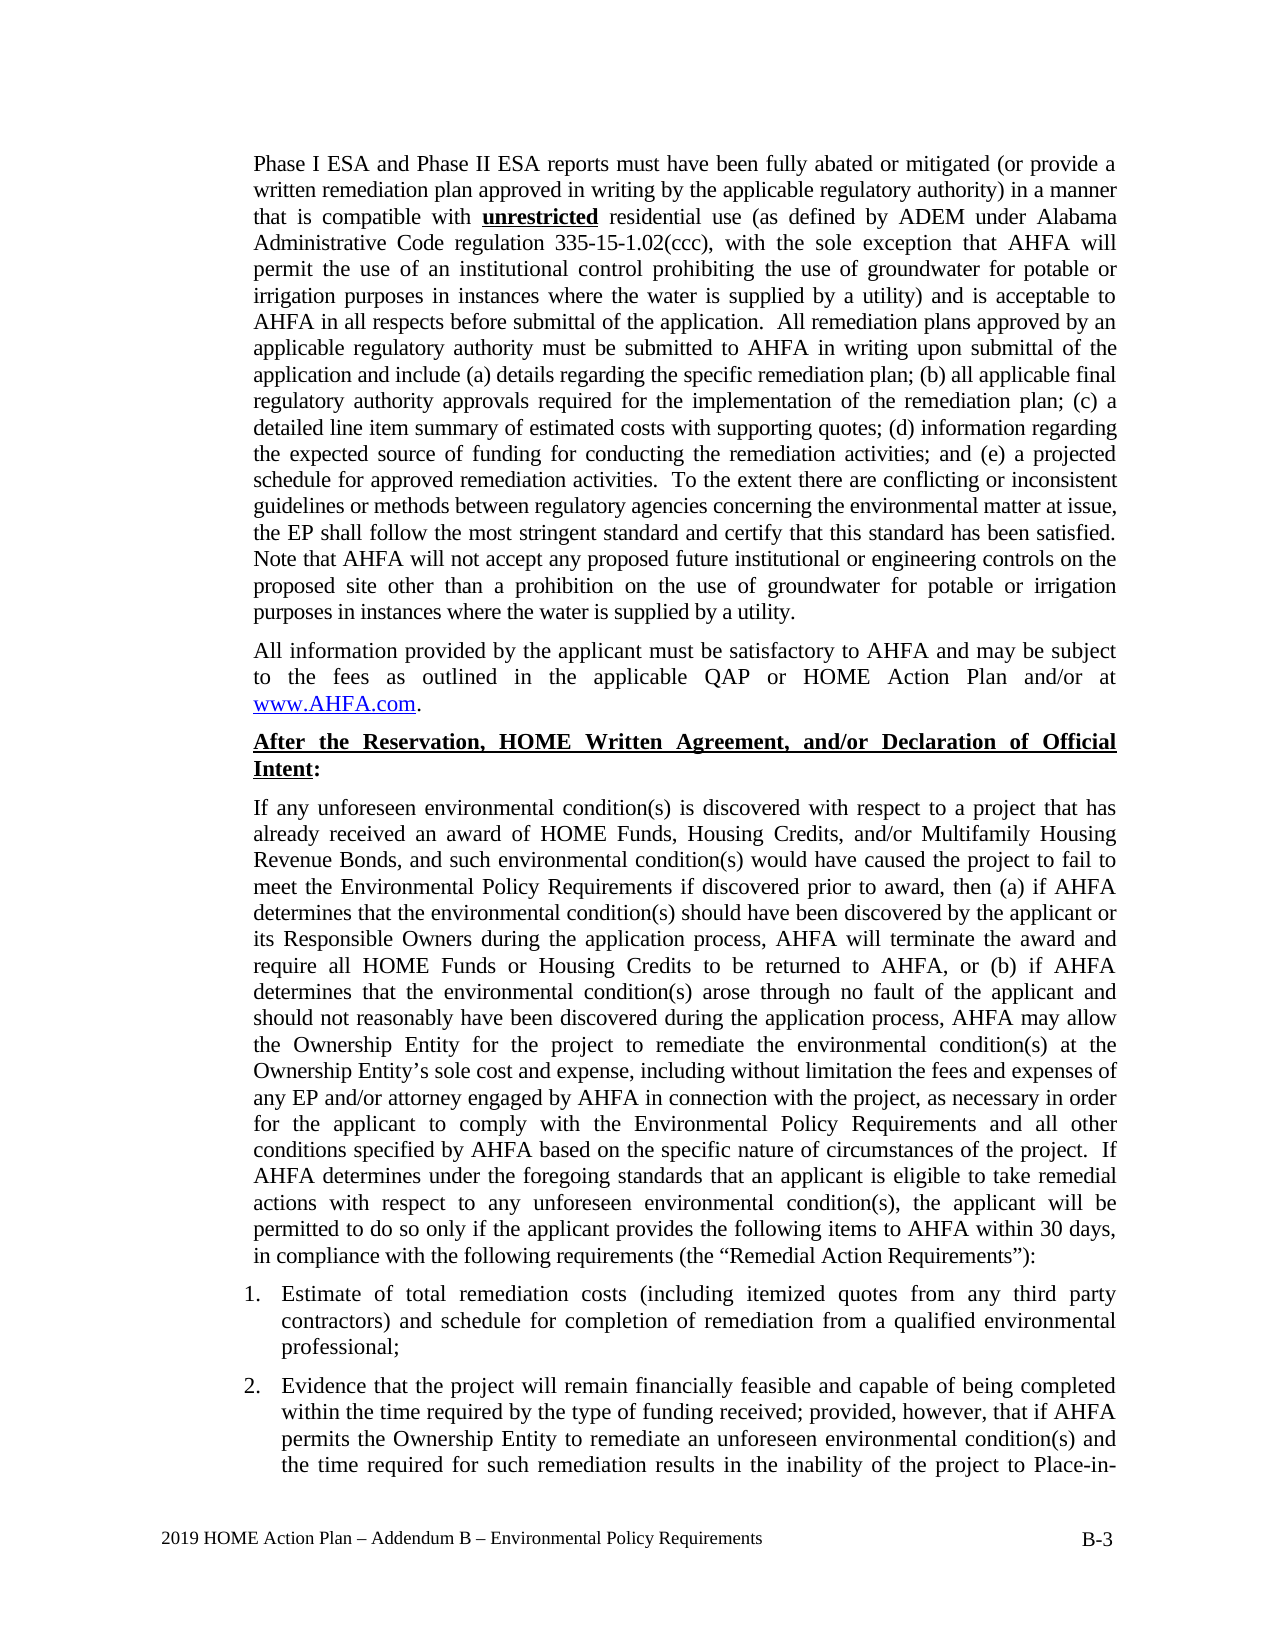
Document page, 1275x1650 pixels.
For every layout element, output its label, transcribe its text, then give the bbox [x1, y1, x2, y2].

text All information provided by the applicant must be satisfactory to AHFA and may be subject to the fees as outlined in the applicable QAP or HOME Action Plan and/or at www.AHFA.com. [253, 637, 1117, 716]
text After the Reservation, HOME Written Agreement, and/or Declaration of Official Intent: [253, 728, 1117, 751]
text If any unforeseen environmental condition(s) is discovered with respect to a project that has already received an award of HOME Funds, Housing Credits, and/or Multifamily Housing Revenue Bonds, and such environmental condition(s) would have caused the project to fail to meet the Environmental Policy Requirements if discovered prior to award, then (a) if AHFA determines that the environmental condition(s) should have been discovered by the applicant or its Responsible Owners during the application process, AHFA will terminate the award and require all HOME Funds or Housing Credits to be returned to AHFA, or (b) if AHFA determines that the environmental condition(s) arose through no fault of the applicant and should not reasonably have been discovered during the application process, AHFA may allow the Ownership Entity for the project to remediate the environmental condition(s) at the Ownership Entity’s sole cost and expense, including without limitation the fees and expenses of any EP and/or attorney engaged by AHFA in connection with the project, as necessary in order for the applicant to comply with the Environmental Policy Requirements and all other conditions specified by AHFA based on the specific nature of circumstances of the project. If AHFA determines under the foregoing standards that an applicant is eligible to take remedial actions with respect to any unforeseen environmental condition(s), the applicant will be permitted to do so only if the applicant provides the following items to AHFA within 30 days, in compliance with the following requirements (the “Remedial Action Requirements”): [253, 794, 1117, 1268]
list Estimate of total remediation costs (including itemized quotes from any third party contractors) and schedule for completion of remediation from a qualified environmental professional; [244, 1281, 1117, 1359]
text After the Reservation, HOME Written Agreement, and/or Declaration of Official Intent: [253, 753, 1117, 781]
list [244, 1372, 1117, 1477]
